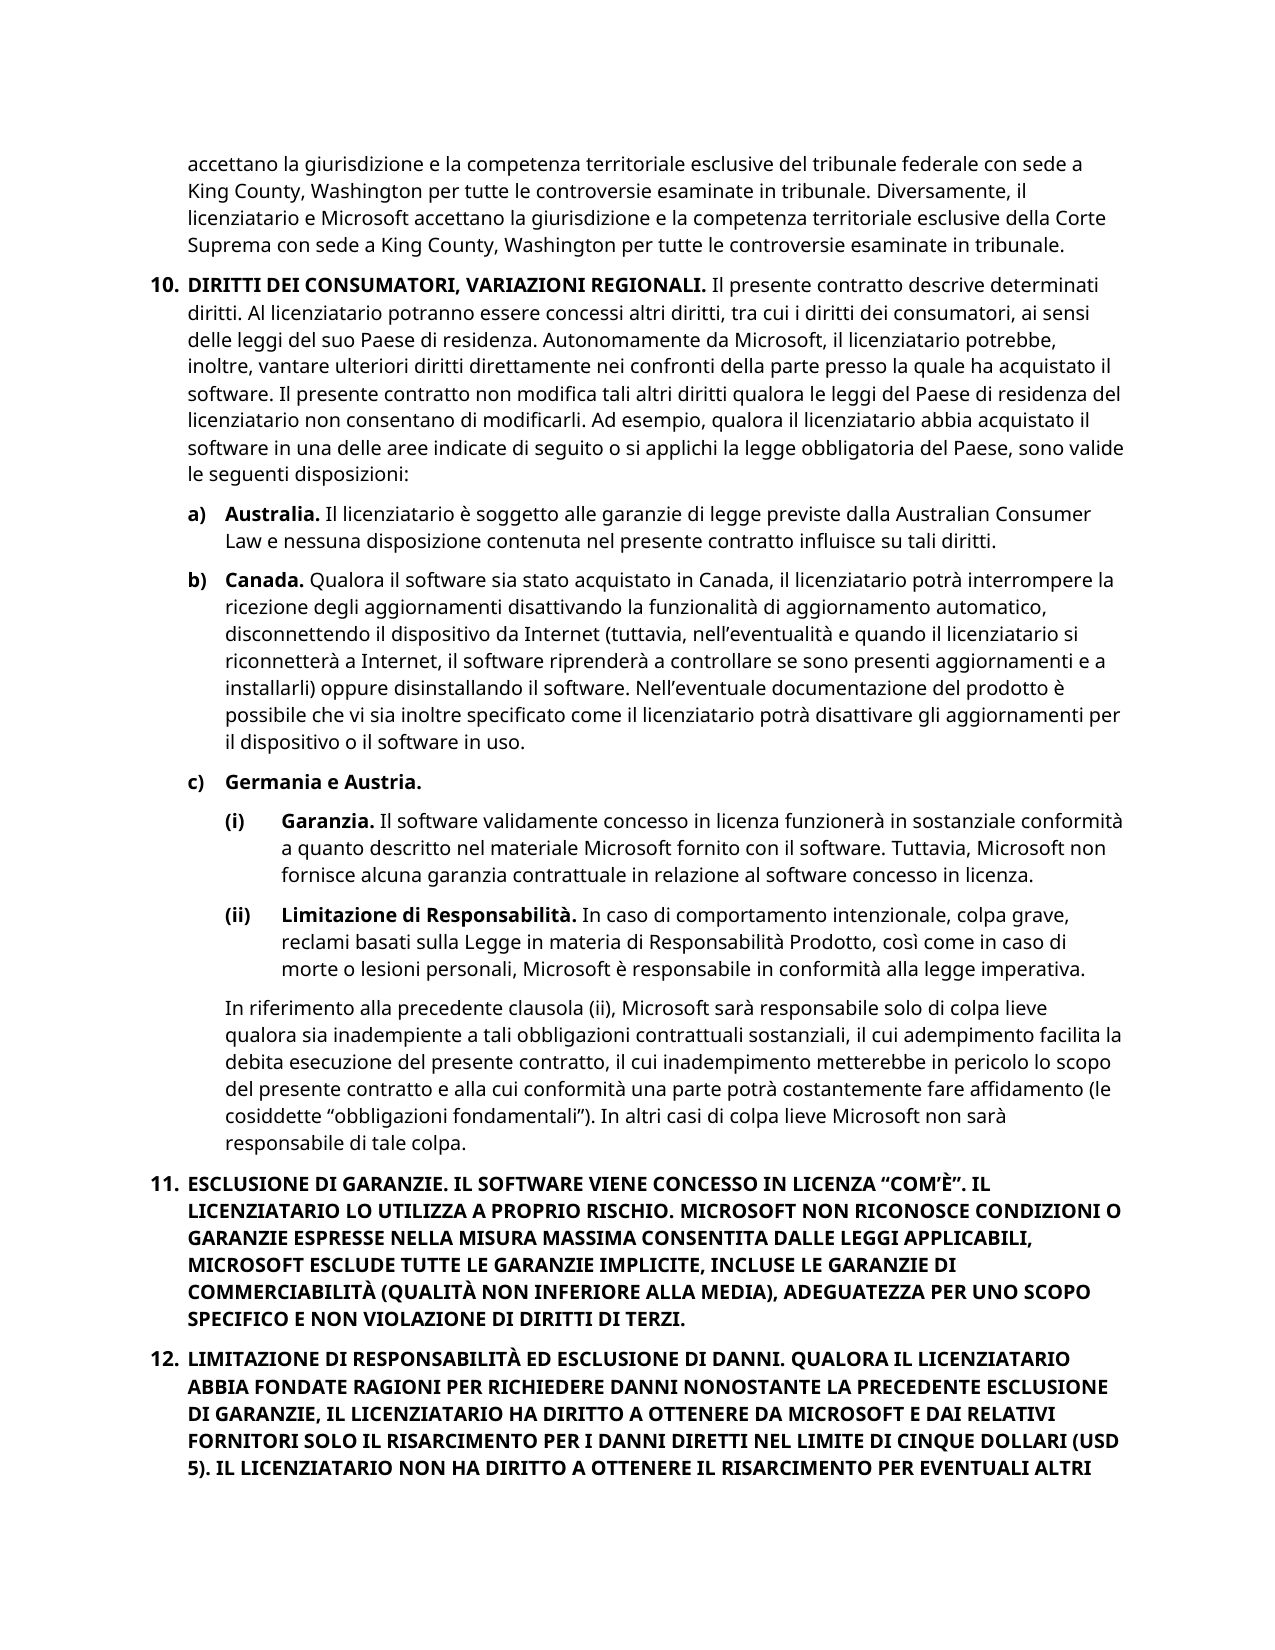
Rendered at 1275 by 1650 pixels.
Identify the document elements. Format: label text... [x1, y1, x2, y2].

text (i) Garanzia. Il software validamente concesso in licenza funzionerà in sostanziale conformità a quanto descritto nel materiale Microsoft fornito con il software. Tuttavia, Microsoft non fornisce alcuna garanzia contrattuale in relazione al software concesso in licenza. [225, 807, 1125, 888]
subtitle DIRITTI DEI CONSUMATORI, VARIAZIONI REGIONALI. Il presente contratto descrive determinati diritti. Al licenziatario potranno essere concessi altri diritti, tra cui i diritti dei consumatori, ai sensi delle leggi del suo Paese di residenza. Autonomamente da Microsoft, il licenziatario potrebbe, inoltre, vantare ulteriori diritti direttamente nei confronti della parte presso la quale ha acquistato il software. Il presente contratto non modifica tali altri diritti qualora le leggi del Paese di residenza del licenziatario non consentano di modificarli. Ad esempio, qualora il licenziatario abbia acquistato il software in una delle aree indicate di seguito o si applichi la legge obbligatoria del Paese, sono valide le seguenti disposizioni: [150, 270, 1125, 488]
text (ii) Limitazione di Responsabilità. In caso di comportamento intenzionale, colpa grave, reclami basati sulla Legge in materia di Responsabilità Prodotto, così come in caso di morte o lesioni personali, Microsoft è responsabile in conformità alla legge imperativa. [225, 901, 1125, 982]
subtitle ESCLUSIONE DI GARANZIE. IL SOFTWARE VIENE CONCESSO IN LICENZA “COM’È”. IL LICENZIATARIO LO UTILIZZA A PROPRIO RISCHIO. MICROSOFT NON RICONOSCE CONDIZIONI O GARANZIE ESPRESSE NELLA MISURA MASSIMA CONSENTITA DALLE LEGGI APPLICABILI, MICROSOFT ESCLUDE TUTTE LE GARANZIE IMPLICITE, INCLUSE LE GARANZIE DI COMMERCIABILITÀ (QUALITÀ NON INFERIORE ALLA MEDIA), ADEGUATEZZA PER UNO SCOPO SPECIFICO E NON VIOLAZIONE DI DIRITTI DI TERZI. [150, 1169, 1125, 1332]
subtitle In riferimento alla precedente clausola (ii), Microsoft sarà responsabile solo di colpa lieve qualora sia inadempiente a tali obbligazioni contrattuali sostanziali, il cui adempimento facilita la debita esecuzione del presente contratto, il cui inadempimento metterebbe in pericolo lo scopo del presente contratto e alla cui conformità una parte potrà costantemente fare affidamento (le cosiddette “obbligazioni fondamentali”). In altri casi di colpa lieve Microsoft non sarà responsabile di tale colpa. [225, 994, 1125, 1156]
subtitle Germania e Austria. [187, 768, 1125, 795]
subtitle Canada. Qualora il software sia stato acquistato in Canada, il licenziatario potrà interrompere la ricezione degli aggiornamenti disattivando la funzionalità di aggiornamento automatico, disconnettendo il dispositivo da Internet (tuttavia, nell’eventualità e quando il licenziatario si riconnetterà a Internet, il software riprenderà a controllare se sono presenti aggiornamenti e a installarli) oppure disinstallando il software. Nell’eventuale documentazione del prodotto è possibile che vi sia inoltre specificato come il licenziatario potrà disattivare gli aggiornamenti per il dispositivo o il software in uso. [187, 567, 1125, 756]
subtitle Australia. Il licenziatario è soggetto alle garanzie di legge previste dalla Australian Consumer Law e nessuna disposizione contenuta nel presente contratto influisce su tali diritti. [187, 500, 1125, 554]
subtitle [150, 1344, 1125, 1481]
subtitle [150, 150, 1125, 258]
